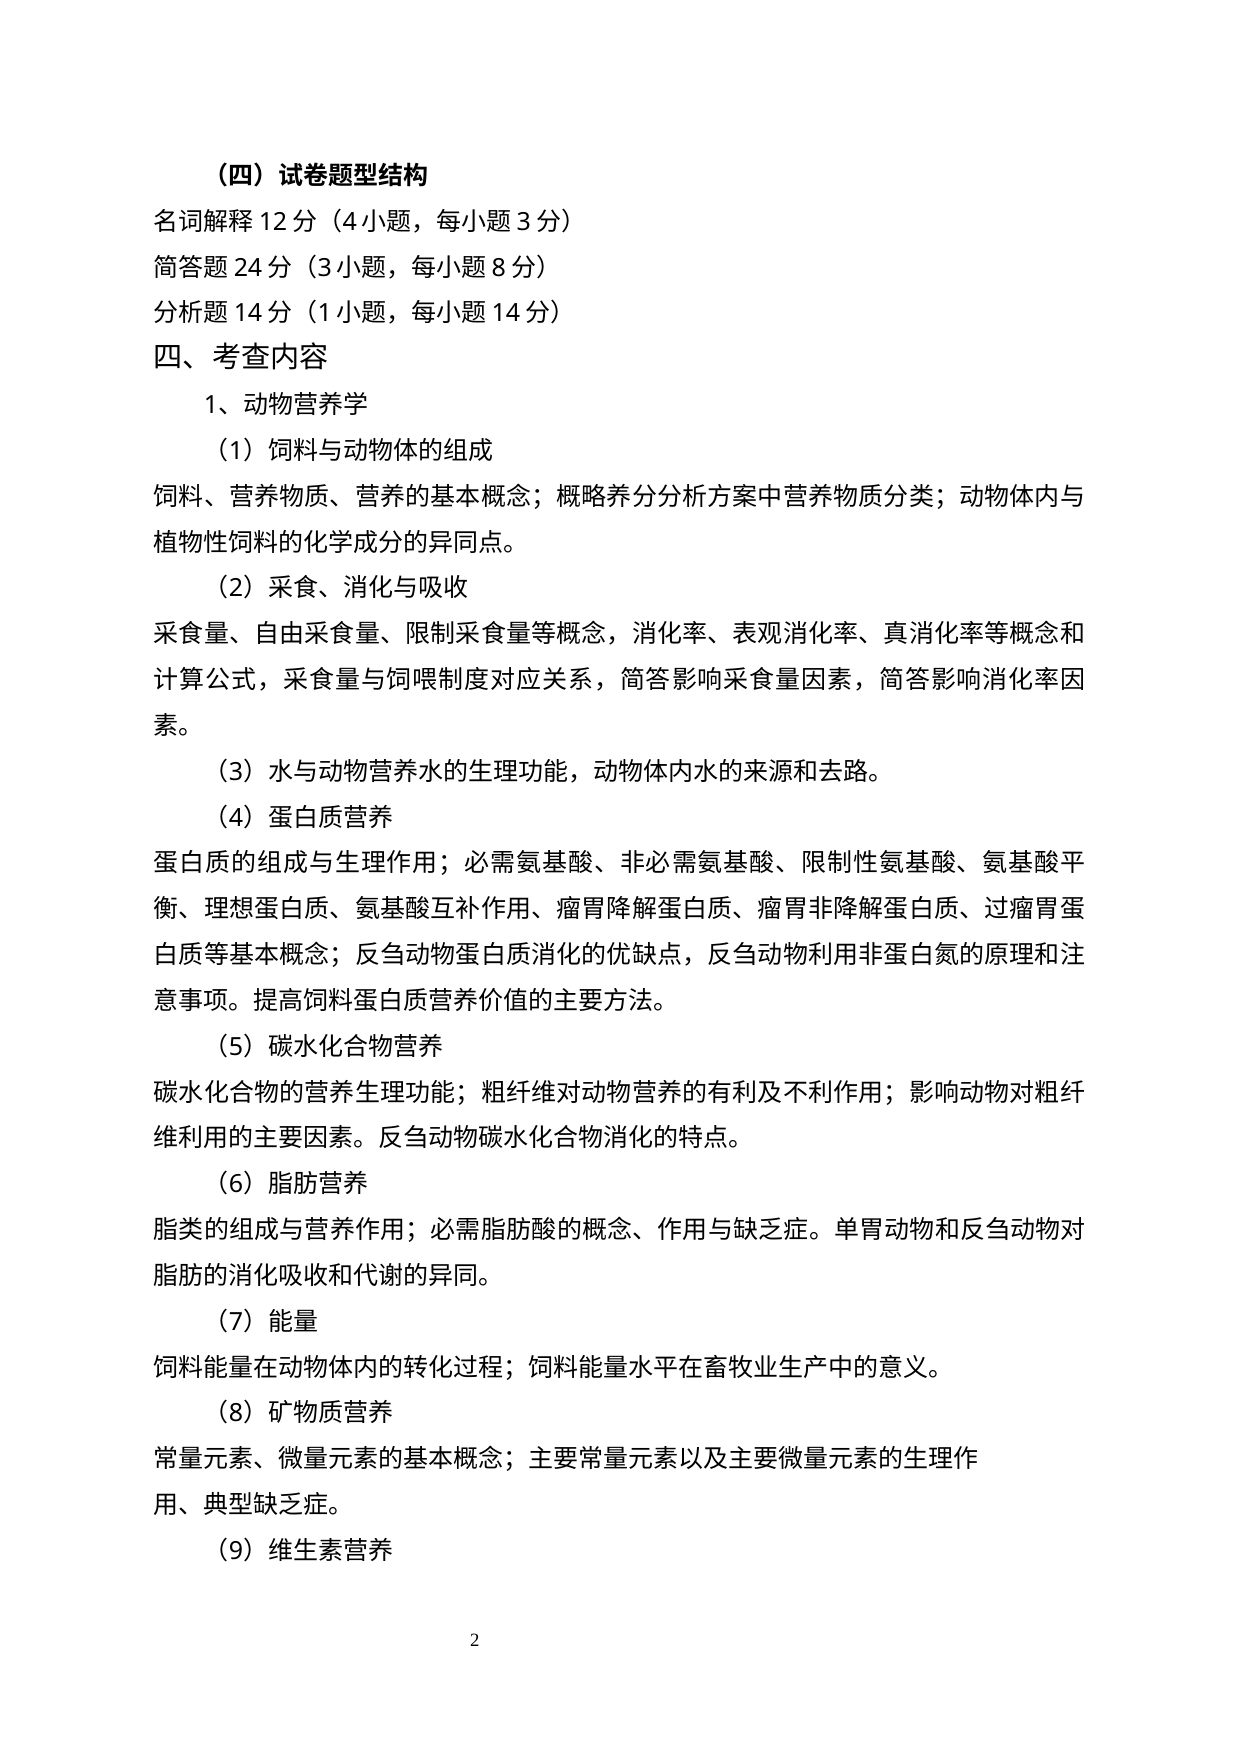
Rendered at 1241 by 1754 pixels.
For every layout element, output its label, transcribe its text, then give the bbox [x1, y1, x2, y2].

text （8）矿物质营养 [153, 1385, 1087, 1431]
text 常量元素、微量元素的基本概念；主要常量元素以及主要微量元素的生理作 [153, 1431, 1087, 1477]
text （4）蛋白质营养 [153, 789, 1087, 835]
text 分析题14分（1小题，每小题14分） [153, 285, 1087, 331]
text 脂类的组成与营养作用；必需脂肪酸的概念、作用与缺乏症。单胃动物和反刍动物对脂肪的消化吸收和代谢的异同。 [153, 1202, 1087, 1293]
text 碳水化合物的营养生理功能；粗纤维对动物营养的有利及不利作用；影响动物对粗纤维利用的主要因素。反刍动物碳水化合物消化的特点。 [153, 1064, 1087, 1156]
text （四）试卷题型结构 [153, 148, 1087, 193]
text （6）脂肪营养 [153, 1156, 1087, 1202]
text （9）维生素营养 [153, 1523, 1087, 1568]
text 名词解释12分（4小题，每小题3分） [153, 193, 1087, 239]
text 四、考查内容 [153, 331, 1087, 377]
text （5）碳水化合物营养 [153, 1018, 1087, 1064]
text （2）采食、消化与吸收 [153, 560, 1087, 606]
text 饲料、营养物质、营养的基本概念；概略养分分析方案中营养物质分类；动物体内与植物性饲料的化学成分的异同点。 [153, 468, 1087, 560]
text （7）能量 [153, 1293, 1087, 1339]
text 用、典型缺乏症。 [153, 1477, 1087, 1523]
text 蛋白质的组成与生理作用；必需氨基酸、非必需氨基酸、限制性氨基酸、氨基酸平衡、理想蛋白质、氨基酸互补作用、瘤胃降解蛋白质、瘤胃非降解蛋白质、过瘤胃蛋白质等基本概念；反刍动物蛋白质消化的优缺点，反刍动物利用非蛋白氮的原理和注意事项。提高饲料蛋白质营养价值的主要方法。 [153, 835, 1087, 1018]
text 饲料能量在动物体内的转化过程；饲料能量水平在畜牧业生产中的意义。 [153, 1339, 1087, 1385]
text 简答题24分（3小题，每小题8分） [153, 239, 1087, 285]
text 1、动物营养学 [153, 377, 1087, 423]
text （3）水与动物营养水的生理功能，动物体内水的来源和去路。 [153, 743, 1087, 789]
text （1）饲料与动物体的组成 [153, 423, 1087, 468]
text 采食量、自由采食量、限制采食量等概念，消化率、表观消化率、真消化率等概念和计算公式，采食量与饲喂制度对应关系，简答影响采食量因素，简答影响消化率因素。 [153, 606, 1087, 743]
